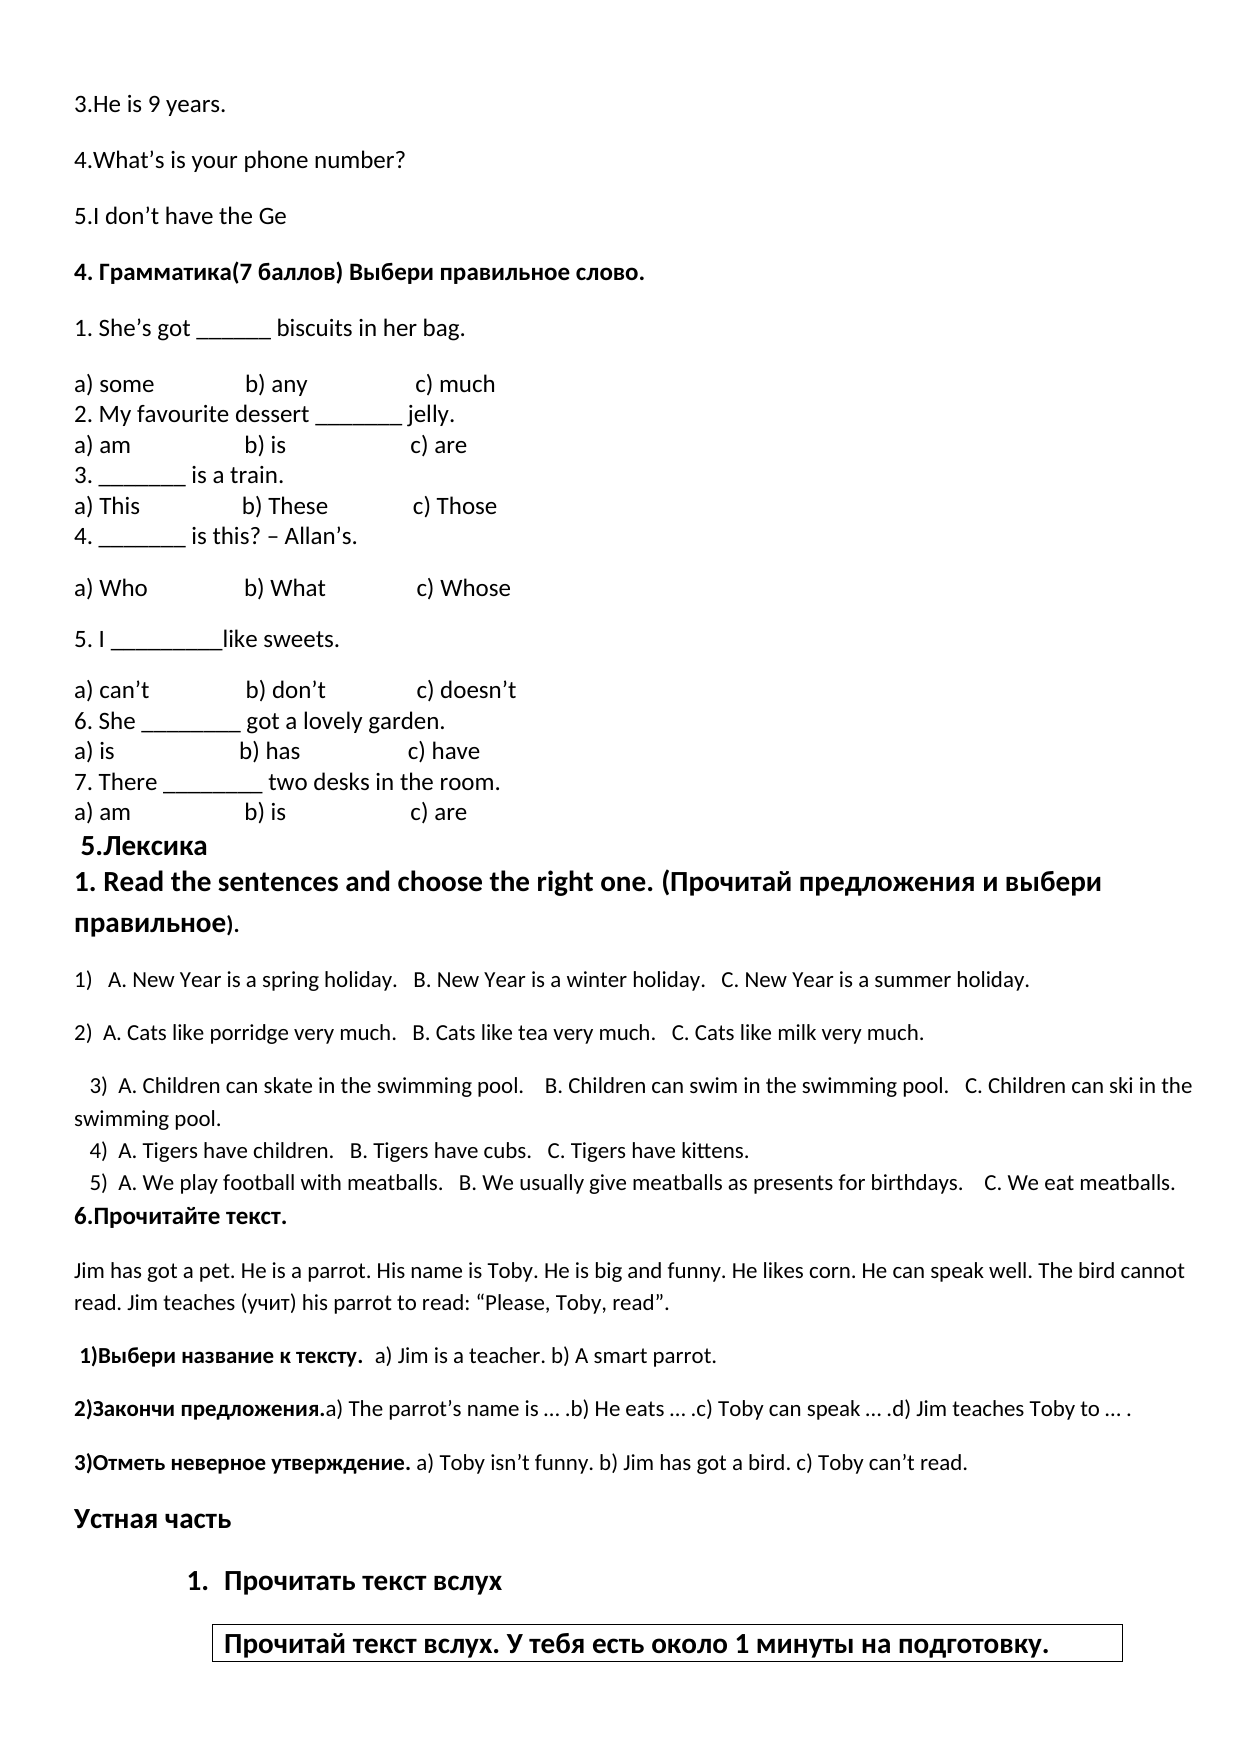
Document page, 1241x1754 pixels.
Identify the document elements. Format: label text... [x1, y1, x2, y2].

text a) Who b) What c) Whose [74, 572, 1196, 602]
table_header Прочитай текст вслух. У тебя есть около 1 минуты на подготовку. [213, 1625, 1122, 1661]
text 5.Лексика [74, 827, 1196, 863]
text 3. _______ is a train. [74, 459, 1196, 490]
text a) can’t b) don’t c) doesn’t [74, 674, 1196, 705]
text 4. _______ is this? – Allan’s. [74, 520, 1196, 551]
text 3.He is 9 years. [74, 89, 1196, 119]
text 3)Отметь неверное утверждение. a) Toby isn’t funny. b) Jim has got a bird. c) Toby can’t read. [74, 1448, 1196, 1476]
text Устная часть [74, 1501, 1196, 1536]
text 5.I don’t have the Ge [74, 200, 1196, 231]
text a) This b) These c) Those [74, 490, 1196, 520]
text 6.Прочитайте текст. [74, 1200, 1196, 1231]
text 4.What’s is your phone number? [74, 144, 1196, 175]
text a) am b) is c) are [74, 429, 1196, 459]
text 1. She’s got ______ biscuits in her bag. [74, 312, 1196, 342]
text 2. My favourite dessert _______ jelly. [74, 398, 1196, 429]
text Jim has got a pet. He is a parrot. His name is Toby. He is big and funny. He likes corn. He can speak well. The bird cannot read. Jim teaches (учит) his parrot to read: “Please, Toby, read”. [74, 1256, 1196, 1316]
text 7. There ________ two desks in the room. [74, 766, 1196, 797]
text 5. I _________like sweets. [74, 623, 1196, 654]
text 1. Read the sentences and choose the right one. (Прочитай предложения и выбери правильное). [74, 863, 1196, 939]
text 2)Закончи предложения.a) The parrot’s name is … .b) He eats … .c) Toby can speak … .d) Jim teaches Toby to … . [74, 1394, 1196, 1423]
text 4. Грамматика(7 баллов) Выбери правильное слово. [74, 256, 1196, 287]
text a) some b) any c) much [74, 368, 1196, 398]
list Прочитать текст вслух [186, 1562, 1196, 1598]
text 2) A. Cats like porridge very much. B. Cats like tea very much. C. Cats like milk very much. [74, 1018, 1196, 1046]
text a) is b) has c) have [74, 736, 1196, 766]
text 4) A. Tigers have children. B. Tigers have cubs. C. Tigers have kittens. [74, 1136, 1196, 1164]
text 1) A. New Year is a spring holiday. B. New Year is a winter holiday. C. New Year is a summer holiday. [74, 965, 1196, 993]
text 6. She ________ got a lovely garden. [74, 705, 1196, 736]
text 5) A. We play football with meatballs. B. We usually give meatballs as presents for birthdays. C. We eat meatballs. [74, 1168, 1196, 1196]
text a) am b) is c) are [74, 797, 1196, 827]
text 3) A. Children can skate in the swimming pool. B. Children can swim in the swimming pool. C. Children can ski in the swimming pool. [74, 1071, 1196, 1132]
text 1)Выбери название к тексту. a) Jim is a teacher. b) A smart parrot. [74, 1341, 1196, 1369]
